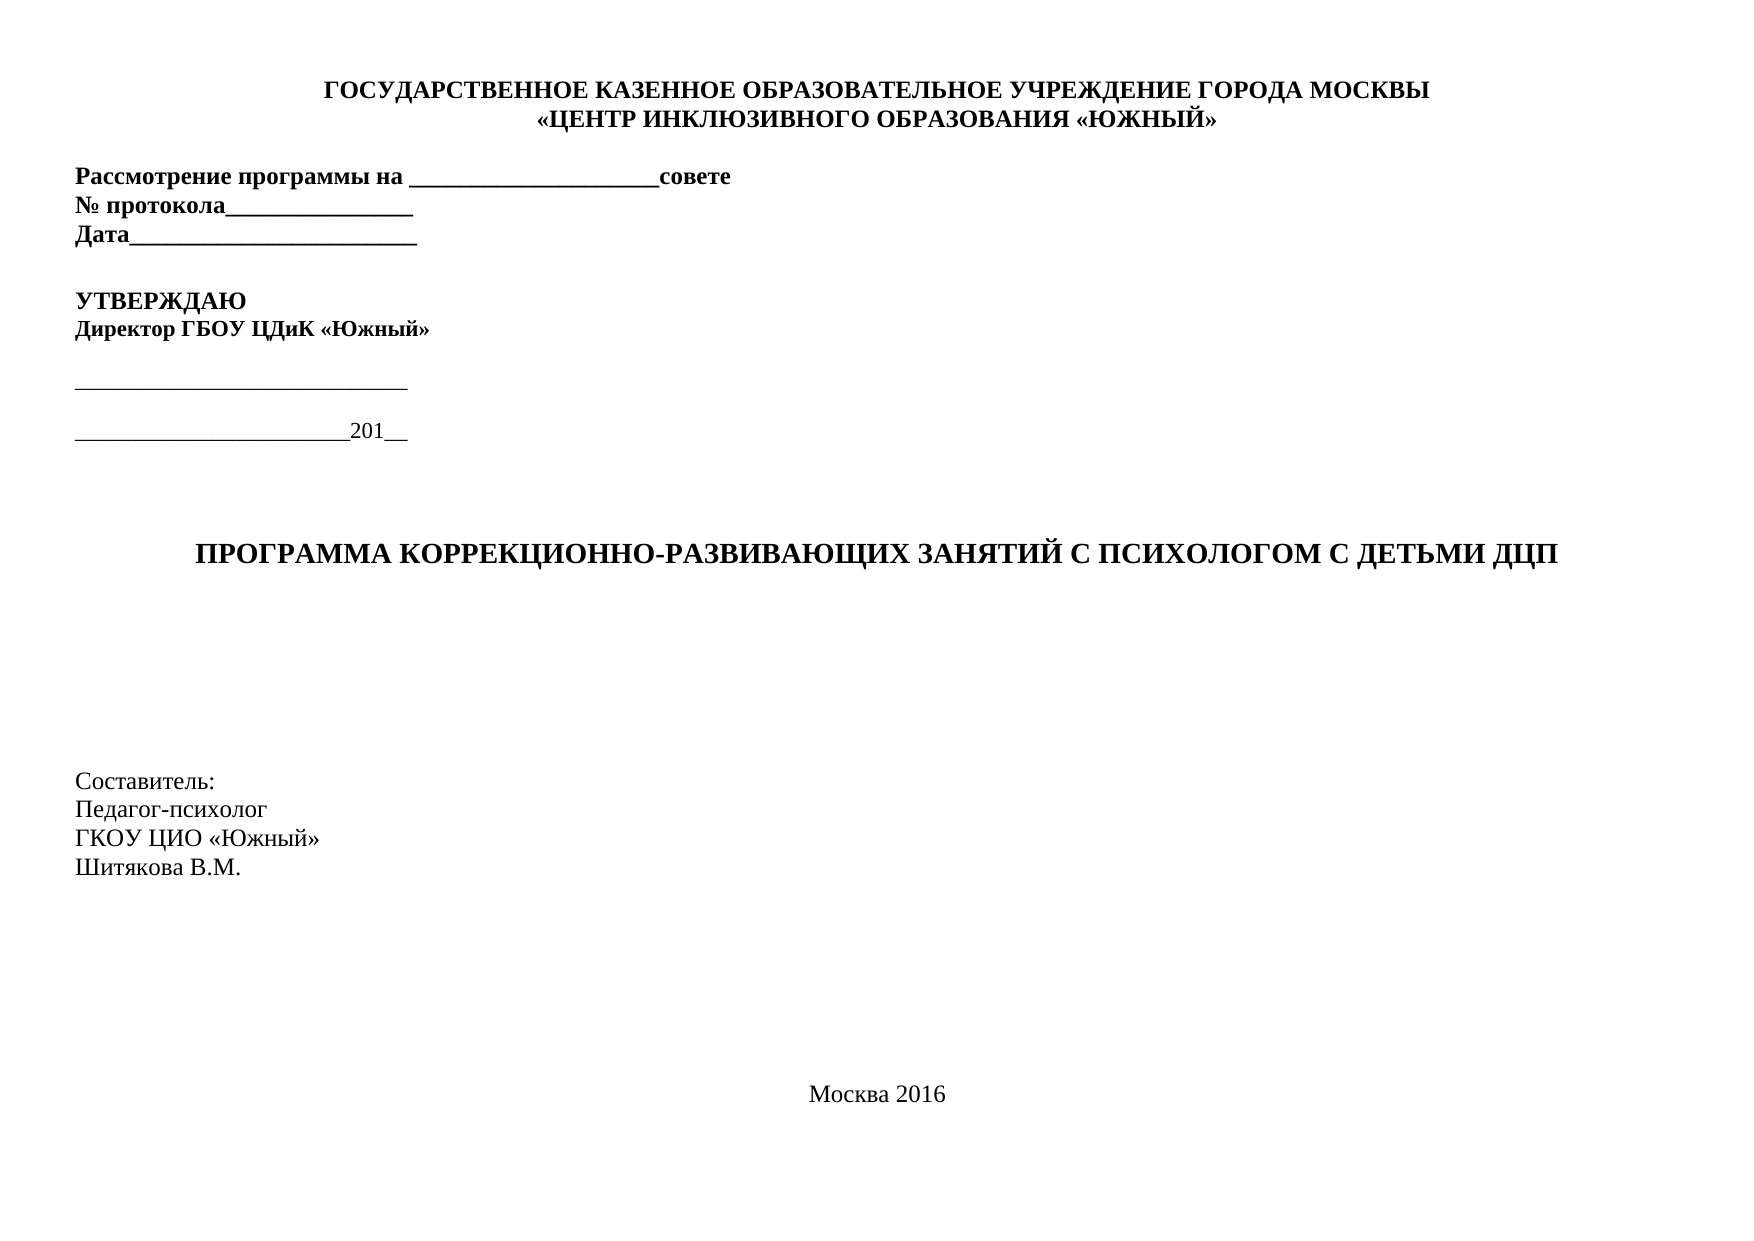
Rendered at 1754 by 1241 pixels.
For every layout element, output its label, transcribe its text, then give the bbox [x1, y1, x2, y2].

text ________________________201__ [75, 417, 1679, 443]
text «ЦЕНТР ИНКЛЮЗИВНОГО ОБРАЗОВАНИЯ «ЮЖНЫЙ» [75, 104, 1679, 132]
text Директор ГБОУ ЦДиК «Южный» [75, 314, 1679, 341]
text Шитякова В.М. [75, 852, 1679, 881]
text Дата_______________________ [75, 219, 1679, 247]
text Составитель: [75, 766, 1679, 794]
text Педагог-психолог [75, 794, 1679, 823]
text Рассмотрение программы на ____________________совете [75, 161, 1679, 190]
text ГОСУДАРСТВЕННОЕ КАЗЕННОЕ ОБРАЗОВАТЕЛЬНОЕ УЧРЕЖДЕНИЕ ГОРОДА МОСКВЫ [75, 75, 1679, 104]
text _____________________________ [75, 366, 1679, 392]
text ПРОГРАММА КОРРЕКЦИОННО-РАЗВИВАЮЩИХ ЗАНЯТИЙ С ПСИХОЛОГОМ С ДЕТЬМИ ДЦП [75, 536, 1679, 570]
text УТВЕРЖДАЮ [75, 286, 1679, 314]
text Москва 2016 [75, 1079, 1679, 1108]
text ГКОУ ЦИО «Южный» [75, 823, 1679, 852]
text № протокола_______________ [75, 190, 1679, 219]
